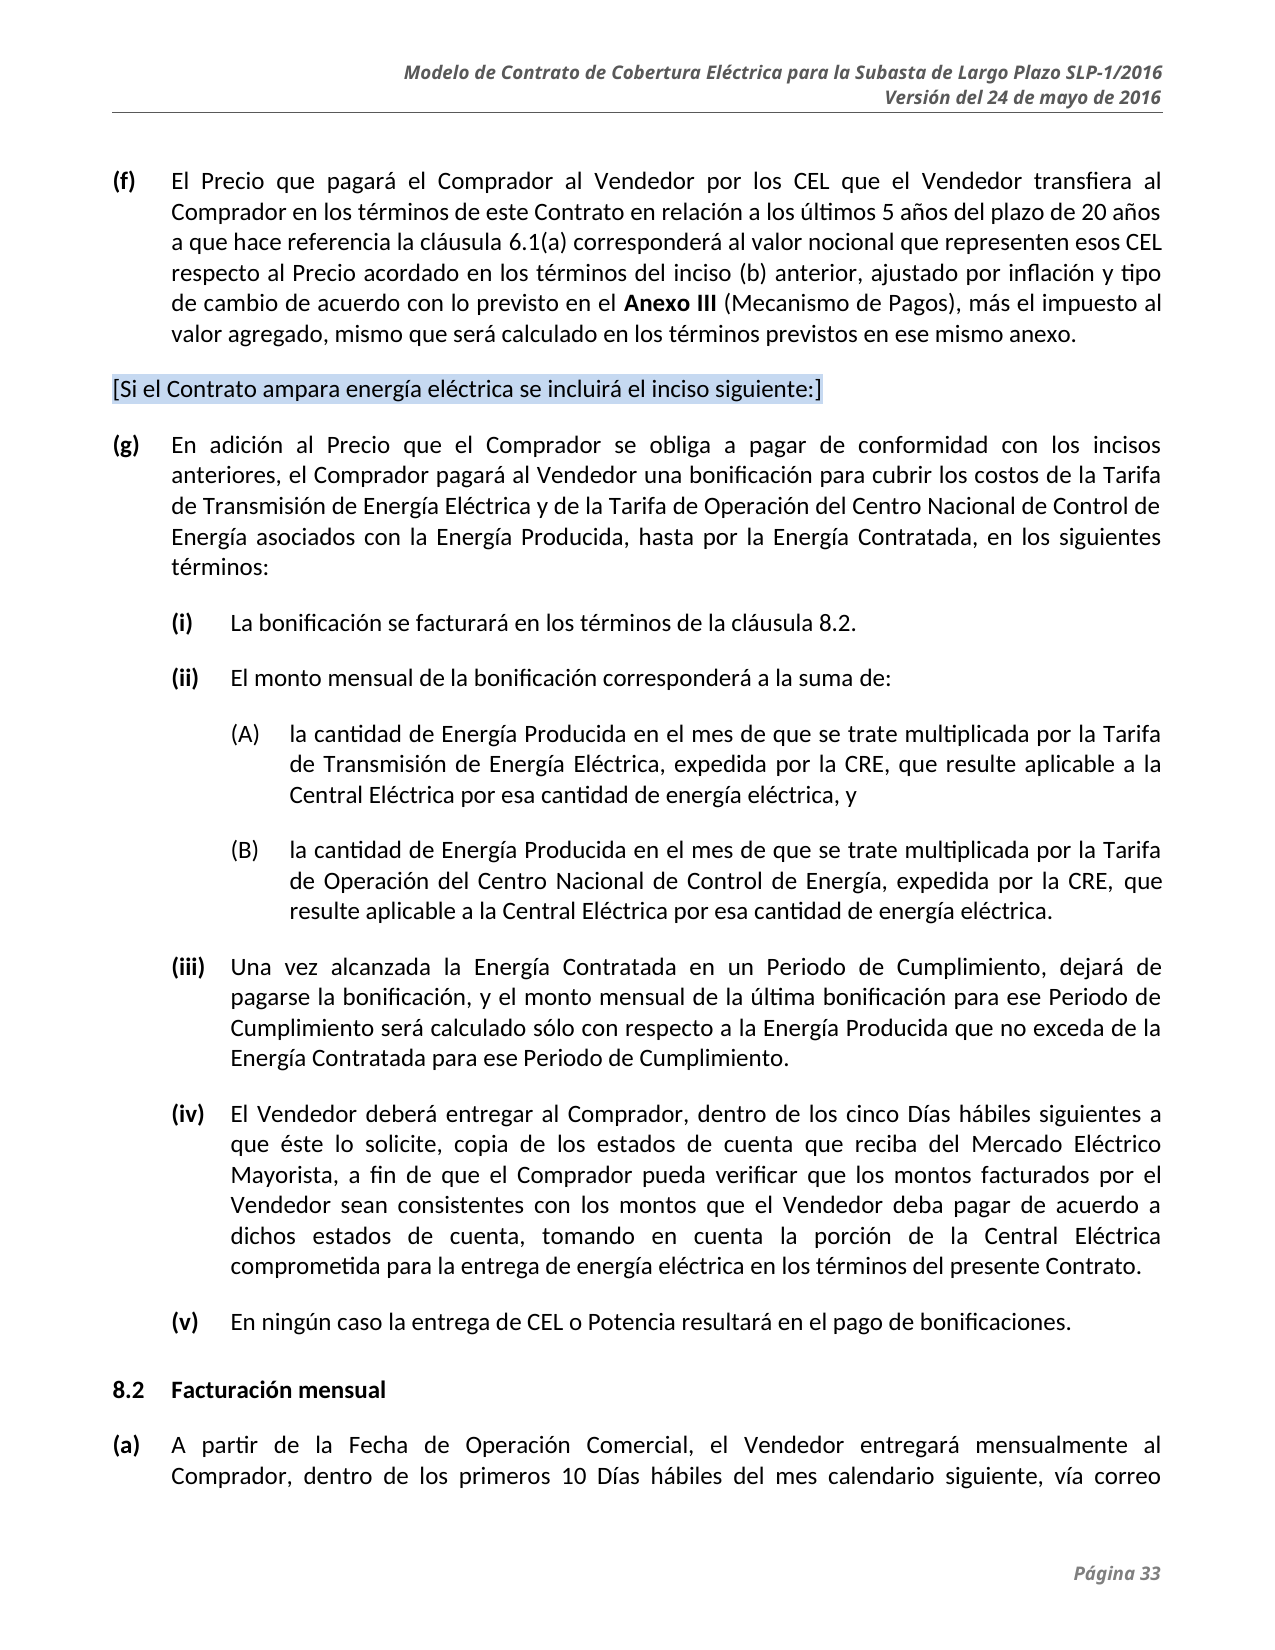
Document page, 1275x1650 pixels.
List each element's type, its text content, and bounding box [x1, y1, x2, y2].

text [112, 1429, 1163, 1491]
text Facturación mensual [112, 1374, 1163, 1404]
text La bonificación se facturará en los términos de la cláusula 8.2. [171, 607, 1163, 637]
subtitle [Si el Contrato ampara energía eléctrica se incluirá el inciso siguiente:] [112, 373, 1163, 404]
text la cantidad de Energía Producida en el mes de que se trate multiplicada por la Tarifa de Transmisión de Energía Eléctrica, expedida por la CRE, que resulte aplicable a la Central Eléctrica por esa cantidad de energía eléctrica, y [230, 718, 1163, 809]
text El monto mensual de la bonificación corresponderá a la suma de: [171, 662, 1163, 693]
text El Precio que pagará el Comprador al Vendedor por los CEL que el Vendedor transfiera al Comprador en los términos de este Contrato en relación a los últimos 5 años del plazo de 20 años a que hace referencia la cláusula 6.1(a) corresponderá al valor nocional que representen esos CEL respecto al Precio acordado en los términos del inciso (b) anterior, ajustado por inflación y tipo de cambio de acuerdo con lo previsto en el Anexo III (Mecanismo de Pagos), más el impuesto al valor agregado, mismo que será calculado en los términos previstos en ese mismo anexo. [112, 165, 1163, 348]
text El Vendedor deberá entregar al Comprador, dentro de los cinco Días hábiles siguientes a que éste lo solicite, copia de los estados de cuenta que reciba del Mercado Eléctrico Mayorista, a fin de que el Comprador pueda verificar que los montos facturados por el Vendedor sean consistentes con los montos que el Vendedor deba pagar de acuerdo a dichos estados de cuenta, tomando en cuenta la porción de la Central Eléctrica comprometida para la entrega de energía eléctrica en los términos del presente Contrato. [171, 1098, 1163, 1281]
text En ningún caso la entrega de CEL o Potencia resultará en el pago de bonificaciones. [171, 1306, 1163, 1337]
text En adición al Precio que el Comprador se obliga a pagar de conformidad con los incisos anteriores, el Comprador pagará al Vendedor una bonificación para cubrir los costos de la Tarifa de Transmisión de Energía Eléctrica y de la Tarifa de Operación del Centro Nacional de Control de Energía asociados con la Energía Producida, hasta por la Energía Contratada, en los siguientes términos: [112, 429, 1163, 582]
text la cantidad de Energía Producida en el mes de que se trate multiplicada por la Tarifa de Operación del Centro Nacional de Control de Energía, expedida por la CRE, que resulte aplicable a la Central Eléctrica por esa cantidad de energía eléctrica. [230, 834, 1163, 926]
text Una vez alcanzada la Energía Contratada en un Periodo de Cumplimiento, dejará de pagarse la bonificación, y el monto mensual de la última bonificación para ese Periodo de Cumplimiento será calculado sólo con respecto a la Energía Producida que no exceda de la Energía Contratada para ese Periodo de Cumplimiento. [171, 951, 1163, 1073]
